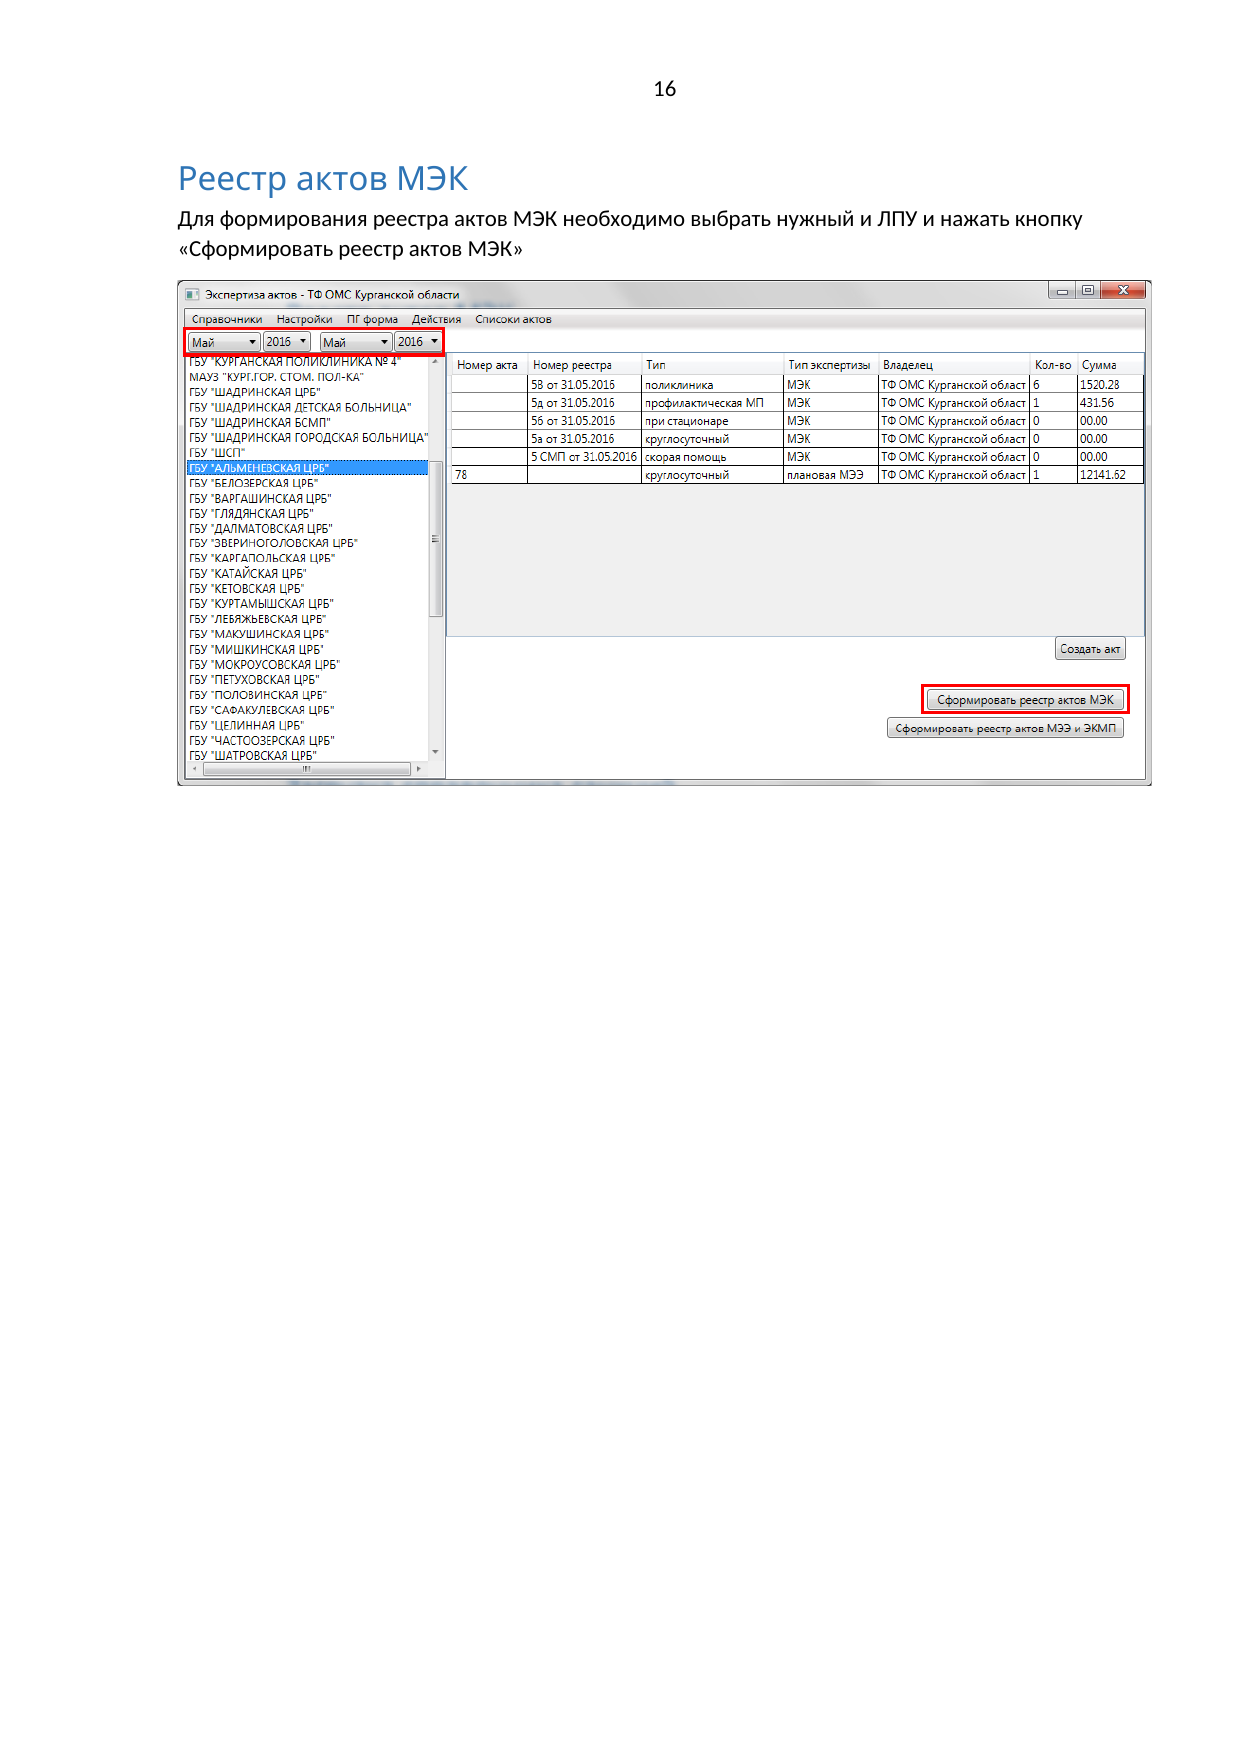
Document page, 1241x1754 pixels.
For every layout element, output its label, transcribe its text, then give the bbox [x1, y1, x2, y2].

subtitle Реестр актов МЭК [177, 155, 1152, 200]
picture [177, 280, 1152, 786]
text Для формирования реестра актов МЭК необходимо выбрать нужный и ЛПУ и нажать кнопку «Сформировать реестр актов МЭК» [177, 204, 1152, 262]
